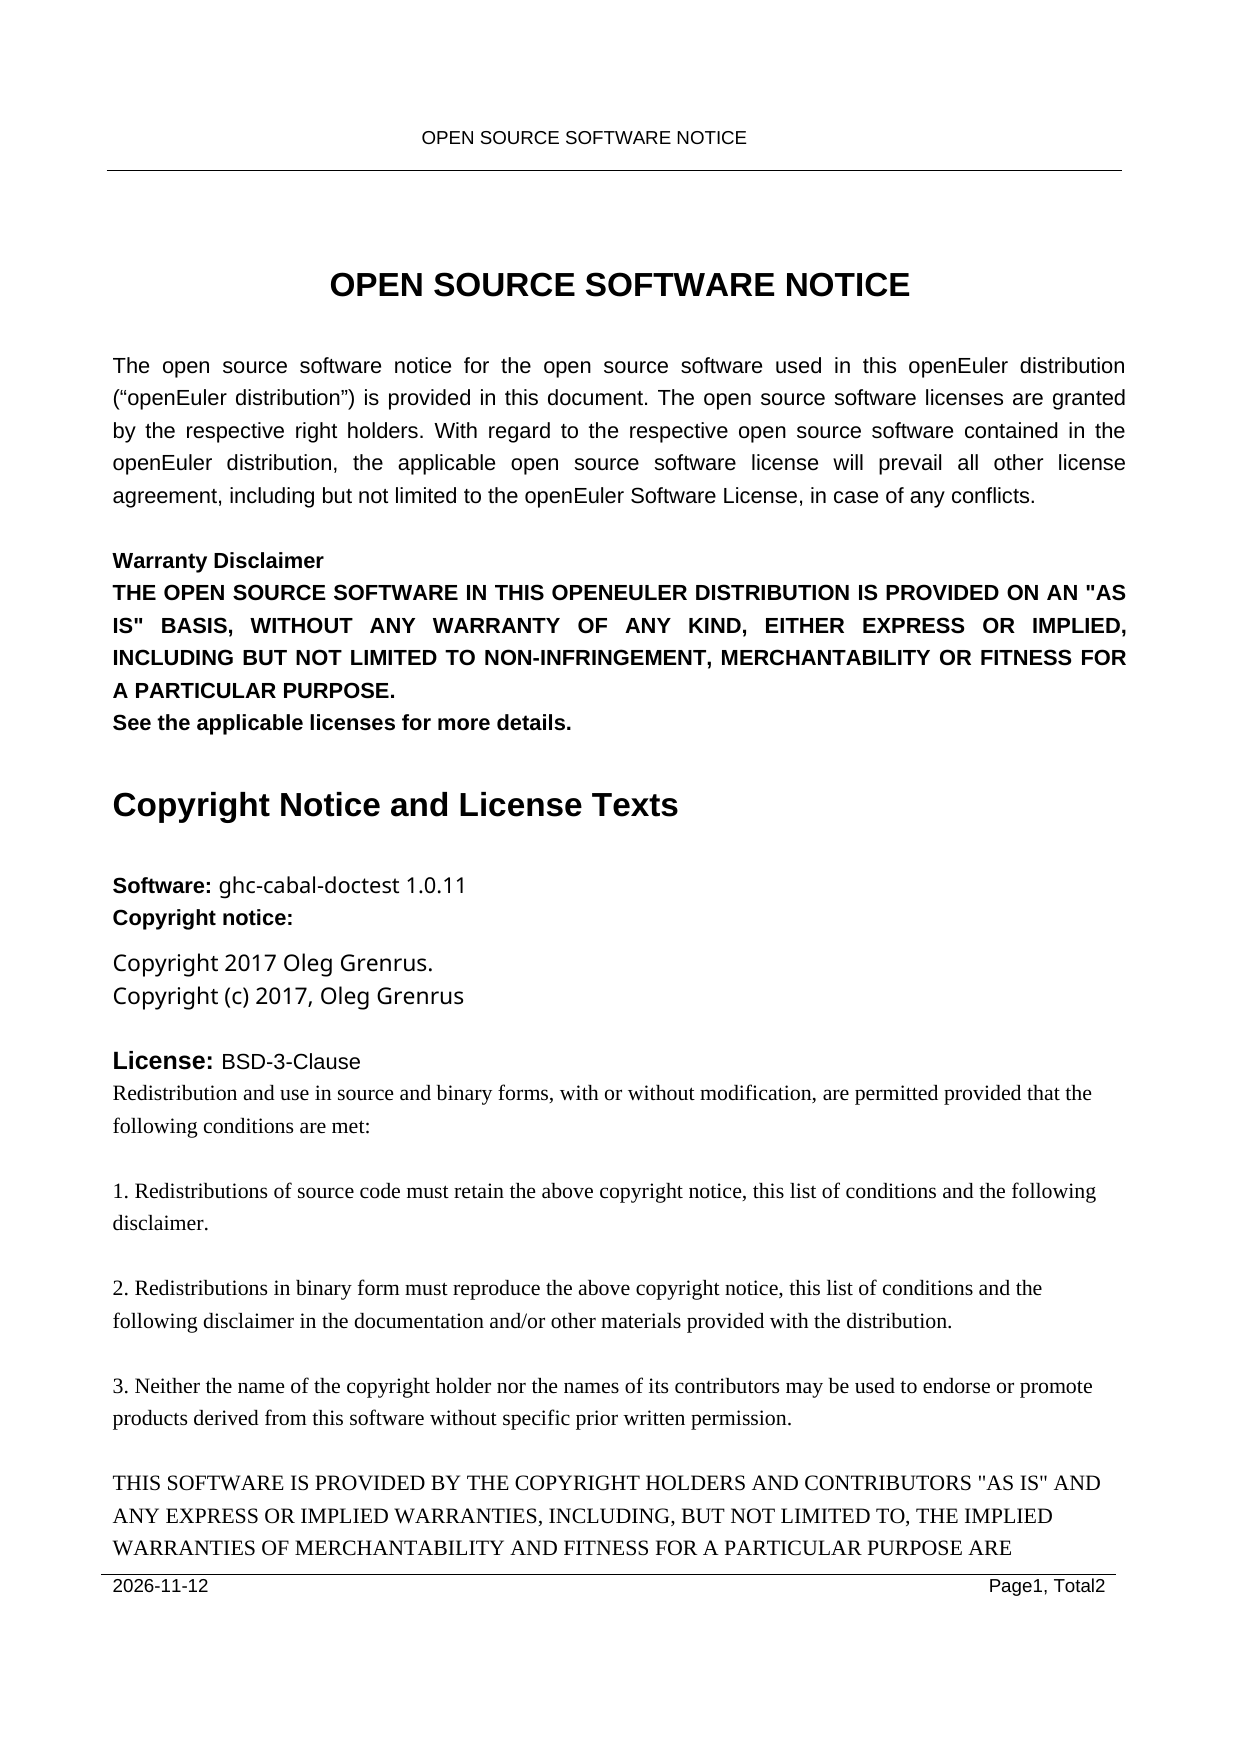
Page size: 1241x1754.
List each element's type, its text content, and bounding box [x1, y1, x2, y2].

text Copyright notice: [112, 901, 1128, 934]
text OPEN SOURCE SOFTWARE NOTICE [112, 251, 1128, 316]
text Copyright Notice and License Texts [112, 771, 1128, 836]
title Software: ghc-cabal-doctest 1.0.11 [112, 869, 1128, 901]
text THE OPEN SOURCE SOFTWARE IN THIS OPENEULER DISTRIBUTION IS PROVIDED ON AN "AS IS" BASIS, WITHOUT ANY WARRANTY OF ANY KIND, EITHER EXPRESS OR IMPLIED, INCLUDING BUT NOT LIMITED TO NON-INFRINGEMENT, MERCHANTABILITY OR FITNESS FOR A PARTICULAR PURPOSE. See the applicable licenses for more details. [112, 576, 1128, 739]
text The open source software notice for the open source software used in this openEuler distribution (“openEuler distribution”) is provided in this document. The open source software licenses are granted by the respective right holders. With regard to the respective open source software contained in the openEuler distribution, the applicable open source software license will prevail all other license agreement, including but not limited to the openEuler Software License, in case of any conflicts. [112, 349, 1128, 511]
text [112, 1077, 1128, 1564]
text Copyright 2017 Oleg Grenrus. Copyright (c) 2017, Oleg Grenrus [112, 947, 1128, 1044]
text Warranty Disclaimer [112, 544, 1128, 576]
text License: BSD-3-Clause [112, 1044, 1128, 1077]
